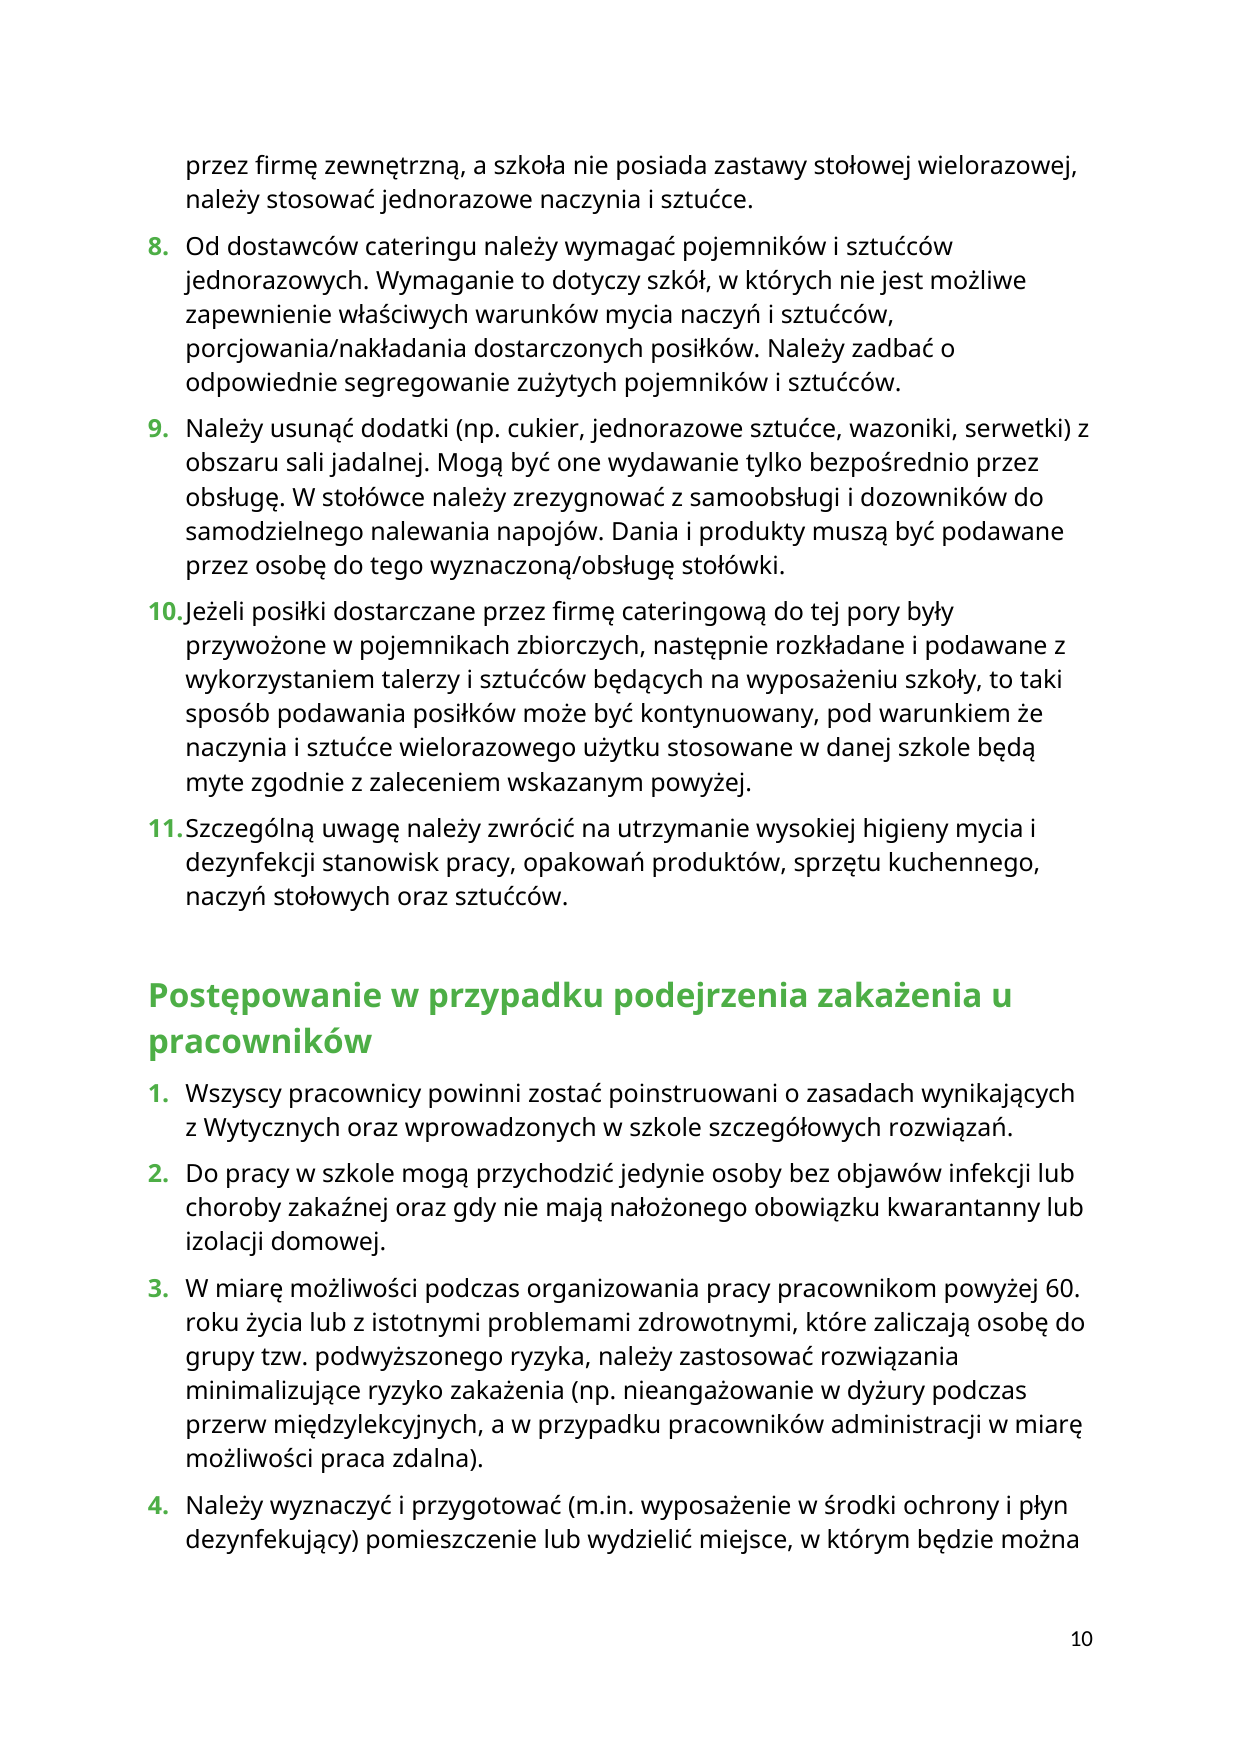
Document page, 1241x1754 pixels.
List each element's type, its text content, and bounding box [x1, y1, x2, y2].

list Od dostawców cateringu należy wymagać pojemników i sztućców jednorazowych. Wymaganie to dotyczy szkół, w których nie jest możliwe zapewnienie właściwych warunków mycia naczyń i sztućców, porcjowania/nakładania dostarczonych posiłków. Należy zadbać o odpowiednie segregowanie zużytych pojemników i sztućców. [148, 228, 1093, 398]
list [148, 148, 1093, 216]
list Należy usunąć dodatki (np. cukier, jednorazowe sztućce, wazoniki, serwetki) z obszaru sali jadalnej. Mogą być one wydawanie tylko bezpośrednio przez obsługę. W stołówce należy zrezygnować z samoobsługi i dozowników do samodzielnego nalewania napojów. Dania i produkty muszą być podawane przez osobę do tego wyznaczoną/obsługę stołówki. [148, 411, 1093, 581]
list Jeżeli posiłki dostarczane przez firmę cateringową do tej pory były przywożone w pojemnikach zbiorczych, następnie rozkładane i podawane z wykorzystaniem talerzy i sztućców będących na wyposażeniu szkoły, to taki sposób podawania posiłków może być kontynuowany, pod warunkiem że naczynia i sztućce wielorazowego użytku stosowane w danej szkole będą myte zgodnie z zaleceniem wskazanym powyżej. [148, 594, 1093, 798]
list Wszyscy pracownicy powinni zostać poinstruowani o zasadach wynikających z Wytycznych oraz wprowadzonych w szkole szczegółowych rozwiązań. [148, 1075, 1093, 1143]
list Do pracy w szkole mogą przychodzić jedynie osoby bez objawów infekcji lub choroby zakaźnej oraz gdy nie mają nałożonego obowiązku kwarantanny lub izolacji domowej. [148, 1156, 1093, 1258]
list W miarę możliwości podczas organizowania pracy pracownikom powyżej 60. roku życia lub z istotnymi problemami zdrowotnymi, które zaliczają osobę do grupy tzw. podwyższonego ryzyka, należy zastosować rozwiązania minimalizujące ryzyko zakażenia (np. nieangażowanie w dyżury podczas przerw międzylekcyjnych, a w przypadku pracowników administracji w miarę możliwości praca zdalna). [148, 1271, 1093, 1475]
list Szczególną uwagę należy zwrócić na utrzymanie wysokiej higieny mycia i dezynfekcji stanowisk pracy, opakowań produktów, sprzętu kuchennego, naczyń stołowych oraz sztućców. [148, 811, 1093, 913]
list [148, 1487, 1093, 1556]
subtitle Postępowanie w przypadku podejrzenia zakażenia u pracowników [148, 972, 1093, 1063]
